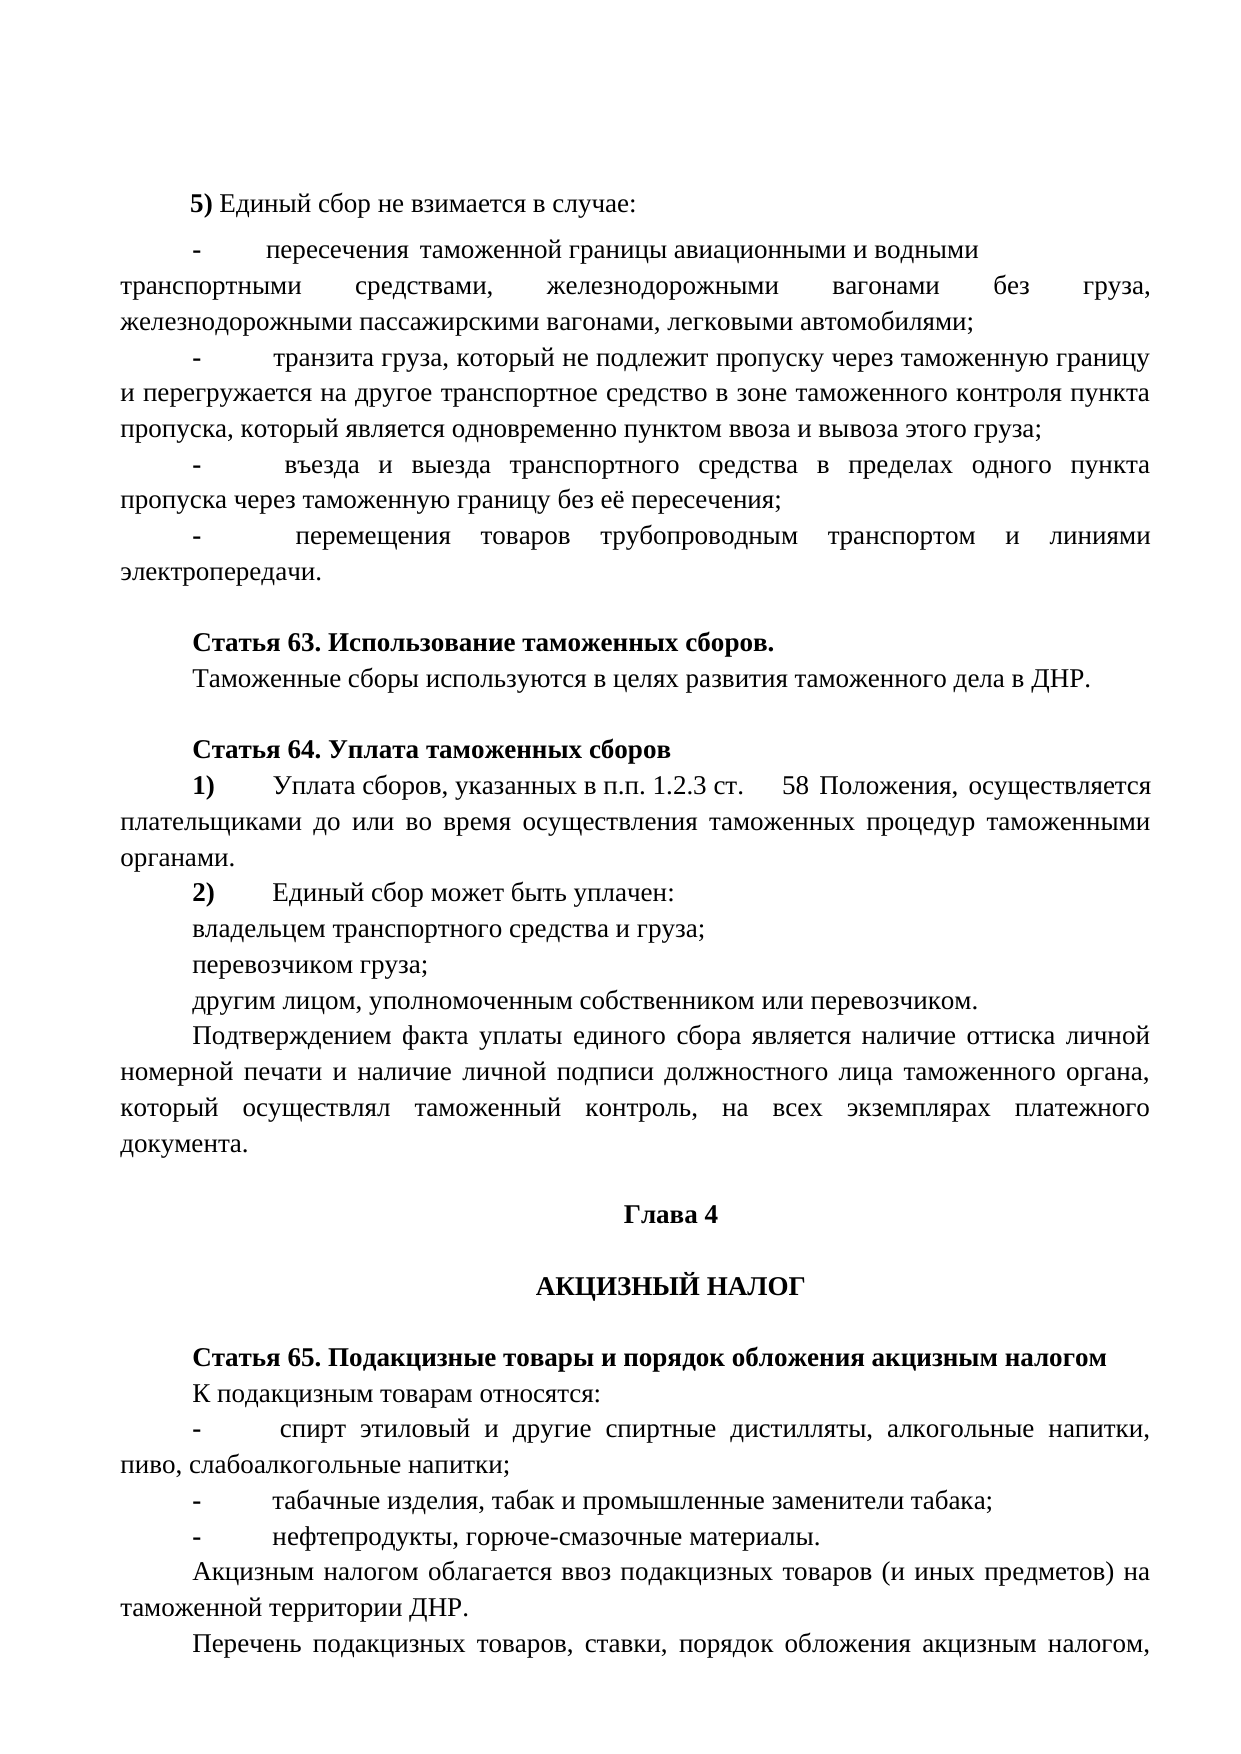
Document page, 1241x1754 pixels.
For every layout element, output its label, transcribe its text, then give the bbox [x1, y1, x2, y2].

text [120, 1627, 1152, 1658]
text 5) Единый сбор не взимается в случае: [118, 187, 1152, 218]
list табачные изделия, табак и промышленные заменители табака; [120, 1484, 1152, 1515]
text перевозчиком груза; [120, 948, 1152, 979]
list Единый сбор может быть уплачен: [120, 877, 1152, 908]
list транзита груза, который не подлежит пропуску через таможенную границу и перегружается на другое транспортное средство в зоне таможенного контроля пункта пропуска, который является одновременно пунктом ввоза и вывоза этого груза; [120, 341, 1152, 443]
text Статья 63. Использование таможенных сборов. [120, 626, 1152, 658]
list спирт этиловый и другие спиртные дистилляты, алкогольные напитки, пиво, слабоалкогольные напитки; [120, 1412, 1152, 1479]
text Глава 4 [118, 1198, 1152, 1229]
text К подакцизным товарам относятся: [120, 1377, 1152, 1408]
text Статья 65. Подакцизные товары и порядок обложения акцизным налогом [120, 1341, 1152, 1372]
text транспортными средствами, железнодорожными вагонами без груза, железнодорожными пассажирскими вагонами, легковыми автомобилями; [120, 269, 1152, 336]
text Подтверждением факта уплаты единого сбора является наличие оттиска личной номерной печати и наличие личной подписи должностного лица таможенного органа, который осуществлял таможенный контроль, на всех экземплярах платежного документа. [120, 1019, 1152, 1158]
text АКЦИЗНЫЙ НАЛОГ [118, 1269, 1152, 1301]
list перемещения товаров трубопроводным транспортом и линиями электропередачи. [120, 519, 1152, 586]
text другим лицом, уполномоченным собственником или перевозчиком. [120, 984, 1152, 1015]
list въезда и выезда транспортного средства в пределах одного пункта пропуска через таможенную границу без её пересечения; [120, 448, 1152, 515]
text Статья 64. Уплата таможенных сборов [120, 734, 1152, 765]
text Таможенные сборы используются в целях развития таможенного дела в ДНР. [120, 662, 1152, 693]
text владельцем транспортного средства и груза; [120, 912, 1152, 943]
list нефтепродукты, горюче-смазочные материалы. [120, 1520, 1152, 1551]
list пересечения таможенной границы авиационными и водными [120, 233, 1152, 264]
list Уплата сборов, указанных в п.п. 1.2.3 ст. 58 Положения, осуществляется плательщиками до или во время осуществления таможенных процедур таможенными органами. [120, 769, 1152, 872]
text Акцизным налогом облагается ввоз подакцизных товаров (и иных предметов) на таможенной территории ДНР. [120, 1555, 1152, 1622]
